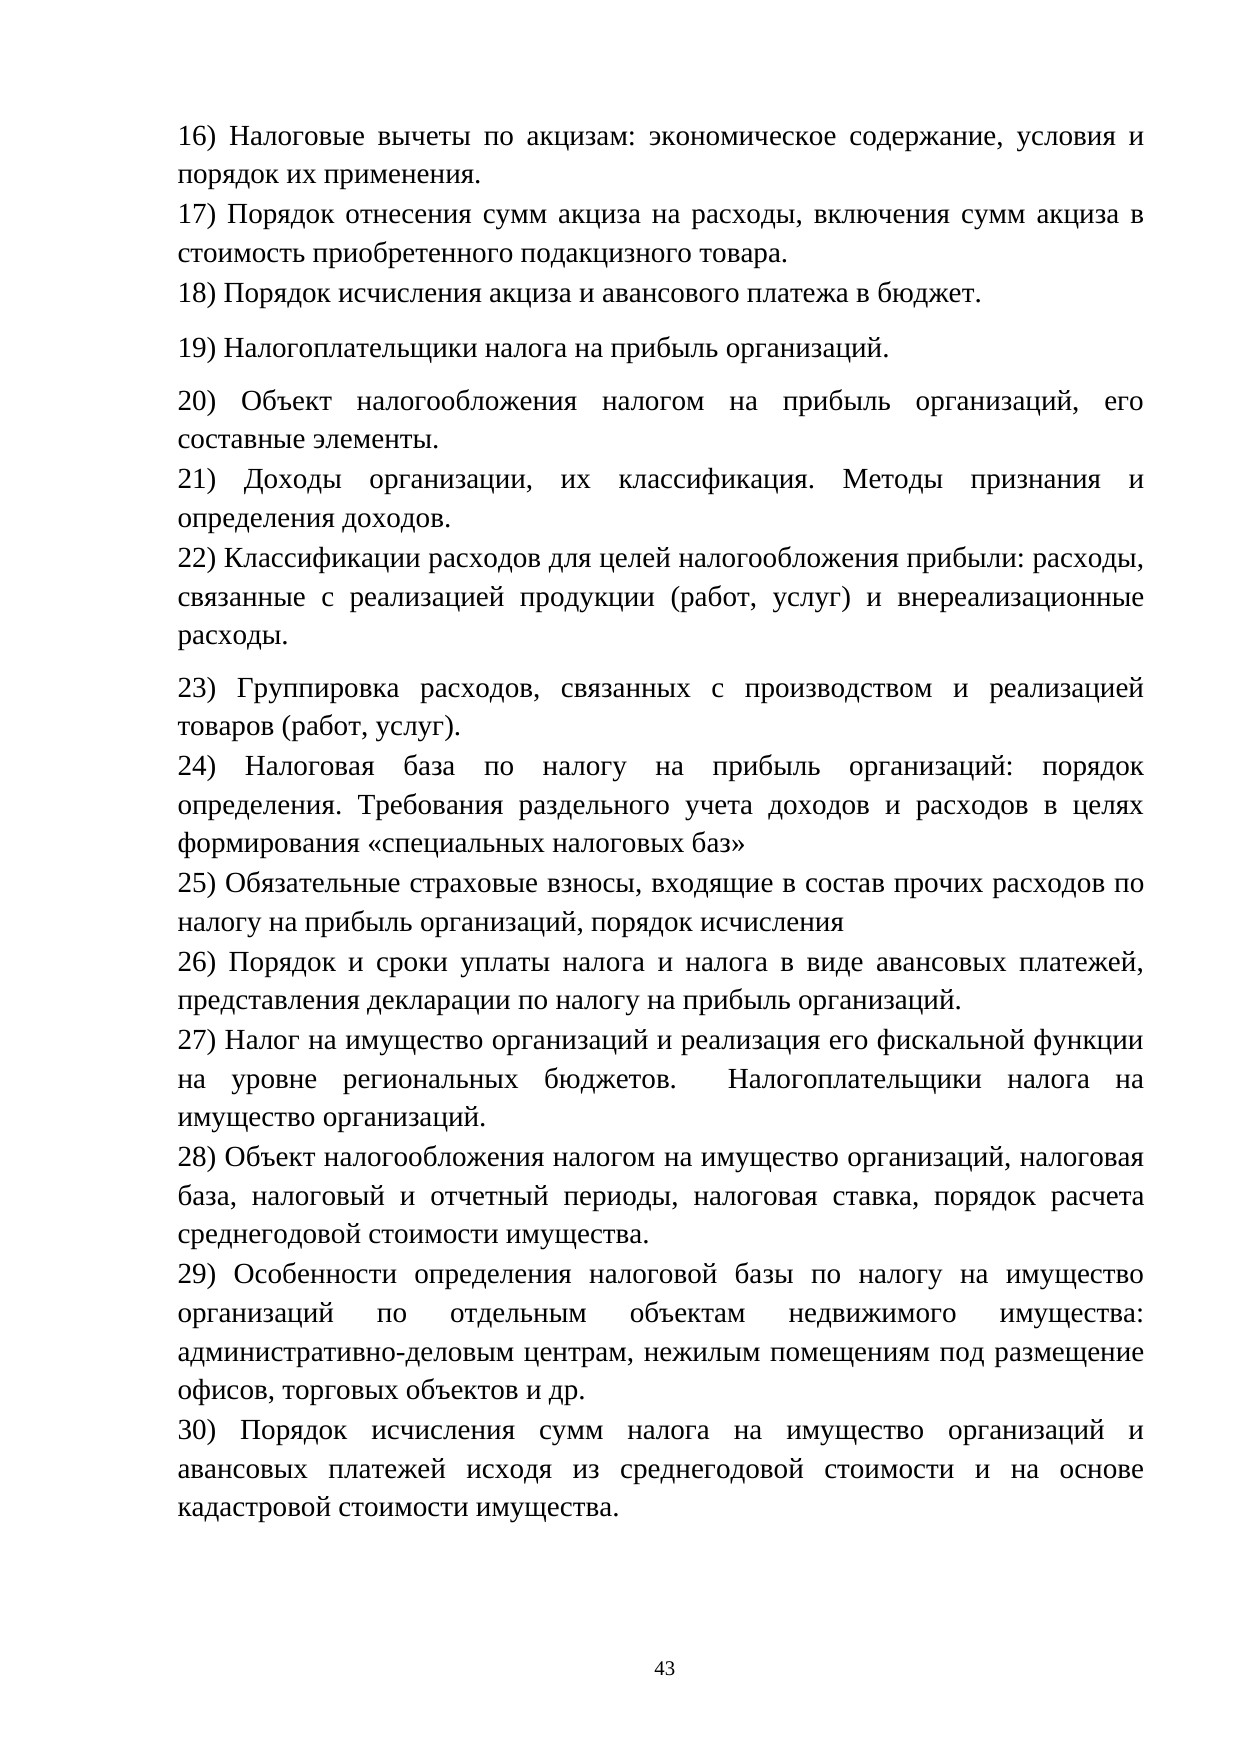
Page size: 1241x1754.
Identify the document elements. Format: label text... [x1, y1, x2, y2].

text 17) Порядок отнесения сумм акциза на расходы, включения сумм акциза в стоимость приобретенного подакцизного товара. [177, 197, 1145, 269]
text 29) Особенности определения налоговой базы по налогу на имущество организаций по отдельным объектам недвижимого имущества: административно-деловым центрам, нежилым помещениям под размещение офисов, торговых объектов и др. [177, 1257, 1145, 1406]
text 26) Порядок и сроки уплаты налога и налога в виде авансовых платежей, представления декларации по налогу на прибыль организаций. [177, 944, 1145, 1016]
text 25) Обязательные страховые взносы, входящие в состав прочих расходов по налогу на прибыль организаций, порядок исчисления [177, 865, 1145, 937]
text 20) Объект налогообложения налогом на прибыль организаций, его составные элементы. [177, 383, 1145, 455]
text 23) Группировка расходов, связанных с производством и реализацией товаров (работ, услуг). [177, 670, 1145, 742]
text 16) Налоговые вычеты по акцизам: экономическое содержание, условия и порядок их применения. [177, 118, 1145, 190]
text 22) Классификации расходов для целей налогообложения прибыли: расходы, связанные с реализацией продукции (работ, услуг) и внереализационные расходы. [177, 540, 1145, 651]
text 28) Объект налогообложения налогом на имущество организаций, налоговая база, налоговый и отчетный периоды, налоговая ставка, порядок расчета среднегодовой стоимости имущества. [177, 1139, 1145, 1250]
text 21) Доходы организации, их классификация. Методы признания и определения доходов. [177, 462, 1145, 534]
text 30) Порядок исчисления сумм налога на имущество организаций и авансовых платежей исходя из среднегодовой стоимости и на основе кадастровой стоимости имущества. [177, 1412, 1145, 1523]
text 19) Налогоплательщики налога на прибыль организаций. [177, 331, 1145, 364]
text 24) Налоговая база по налогу на прибыль организаций: порядок определения. Требования раздельного учета доходов и расходов в целях формирования «специальных налоговых баз» [177, 748, 1145, 859]
text 27) Налог на имущество организаций и реализация его фискальной функции на уровне региональных бюджетов. Налогоплательщики налога на имущество организаций. [177, 1022, 1145, 1133]
text 18) Порядок исчисления акциза и авансового платежа в бюджет. [177, 275, 1145, 309]
